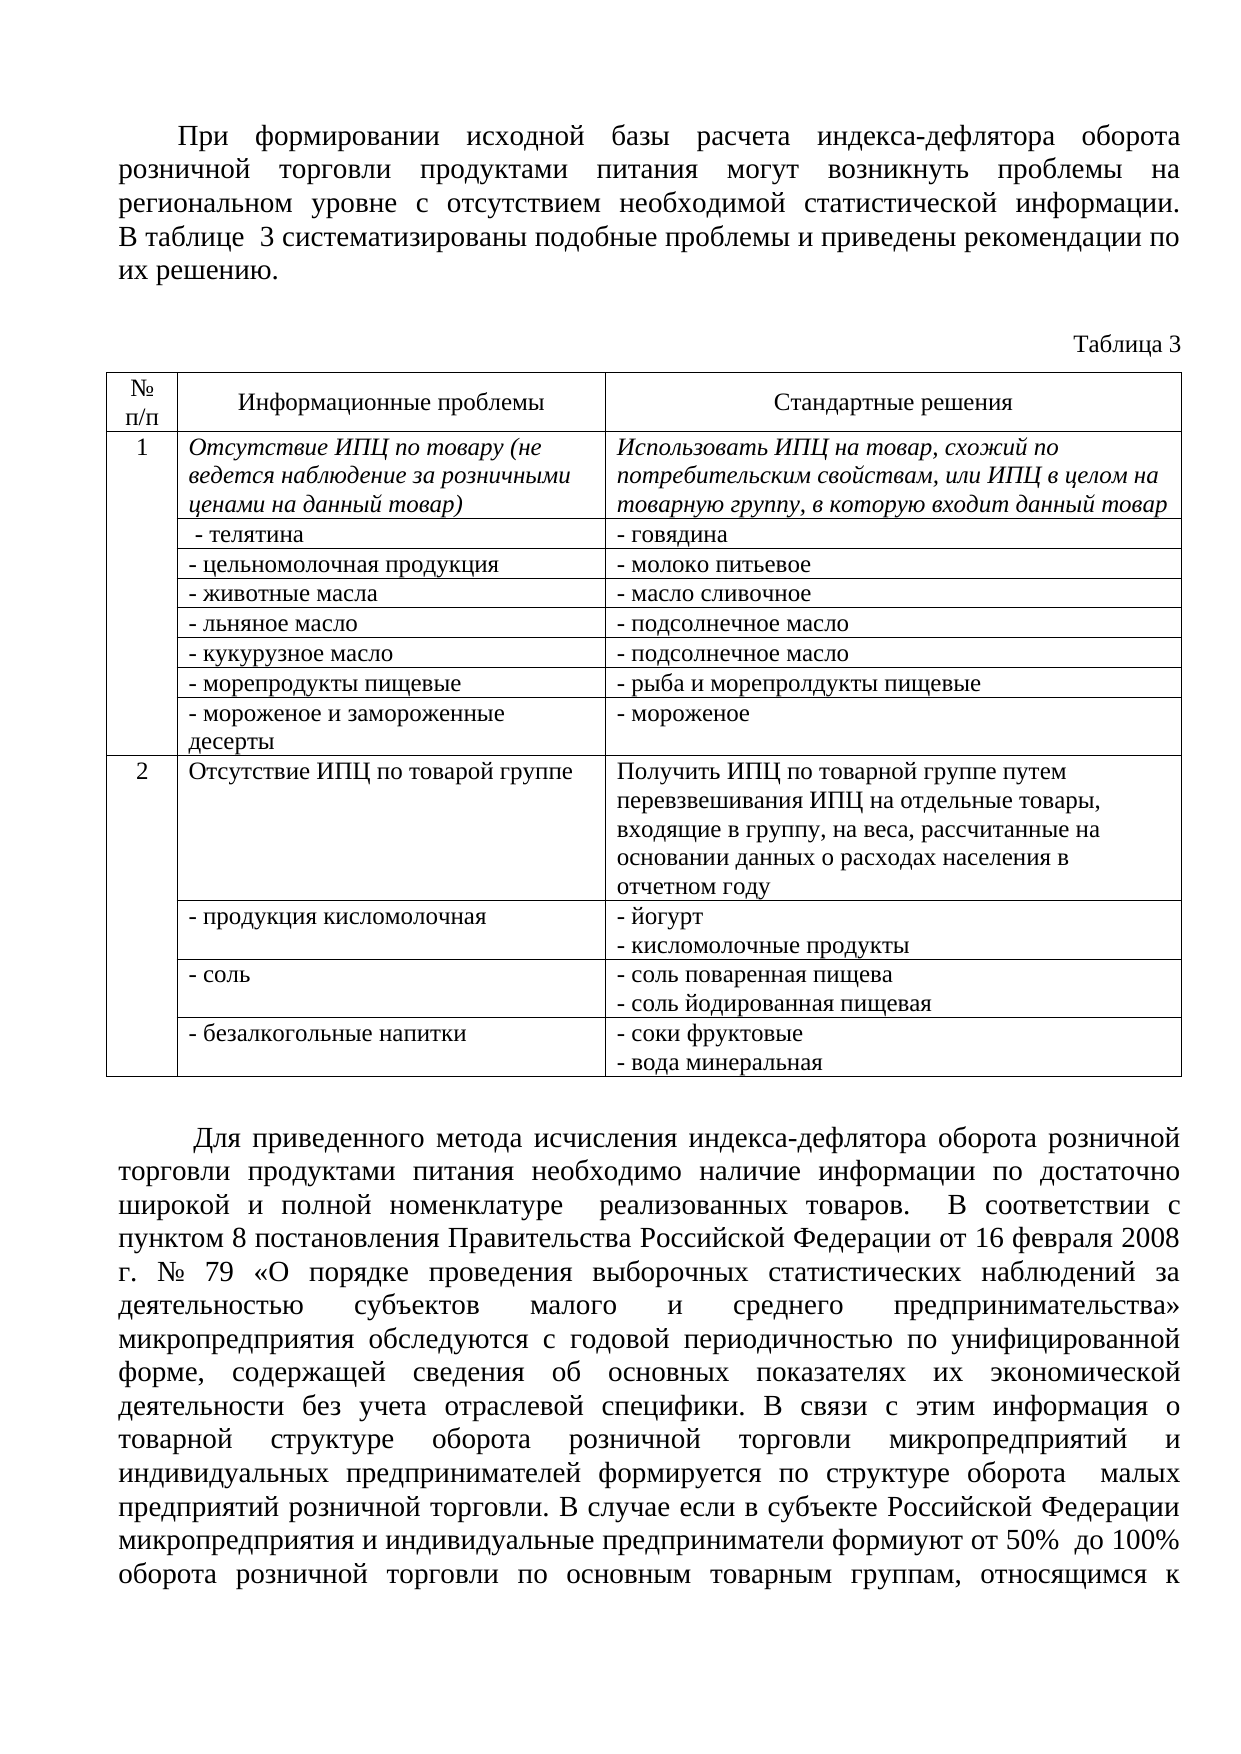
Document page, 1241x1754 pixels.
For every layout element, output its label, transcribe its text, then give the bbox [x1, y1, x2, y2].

table_header Стандартные решения [606, 373, 1181, 431]
table_cell 2 [107, 756, 177, 1076]
table_cell - льняное масло [178, 608, 605, 637]
table_cell 1 [107, 432, 177, 755]
table_cell - кукурузное масло [178, 638, 605, 667]
table_cell - подсолнечное масло [606, 608, 1181, 637]
table_cell Отсутствие ИПЦ по товарой группе [178, 756, 605, 900]
table_cell - молоко питьевое [606, 549, 1181, 577]
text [118, 1120, 1181, 1589]
table_cell Отсутствие ИПЦ по товару (не ведется наблюдение за розничными ценами на данный товар) [178, 432, 605, 518]
table_cell - соль поваренная пищева - соль йодированная пищевая [606, 960, 1181, 1017]
table_cell - животные масла [178, 579, 605, 607]
table_header № п/п [107, 373, 177, 431]
table_cell - мороженое и замороженные десерты [178, 698, 605, 755]
table_cell - безалкогольные напитки [178, 1018, 605, 1076]
table_cell - йогурт - кисломолочные продукты [606, 901, 1181, 958]
table_cell - мороженое [606, 698, 1181, 755]
text При формировании исходной базы расчета индекса-дефлятора оборота розничной торговли продуктами питания могут возникнуть проблемы на региональном уровне с отсутствием необходимой статистической информации. В таблице 3 систематизированы подобные проблемы и приведены рекомендации по их решению. [118, 118, 1181, 286]
table_cell Использовать ИПЦ на товар, схожий по потребительским свойствам, или ИПЦ в целом на товарную группу, в которую входит данный товар [606, 432, 1181, 518]
table_cell - продукция кисломолочная [178, 901, 605, 958]
text Таблица 3 [118, 329, 1181, 358]
table_cell - соль [178, 960, 605, 1017]
table_cell - масло сливочное [606, 579, 1181, 607]
table_cell - подсолнечное масло [606, 638, 1181, 667]
table_cell Получить ИПЦ по товарной группе путем перевзвешивания ИПЦ на отдельные товары, входящие в группу, на веса, рассчитанные на основании данных о расходах населения в отчетном году [606, 756, 1181, 900]
table_cell - морепродукты пищевые [178, 668, 605, 697]
table_cell - телятина [178, 519, 605, 548]
table_header Информационные проблемы [178, 373, 605, 431]
table_cell - рыба и морепролдукты пищевые [606, 668, 1181, 697]
table_cell - говядина [606, 519, 1181, 548]
table_cell - цельномолочная продукция [178, 549, 605, 577]
table_cell - соки фруктовые - вода минеральная [606, 1018, 1181, 1076]
